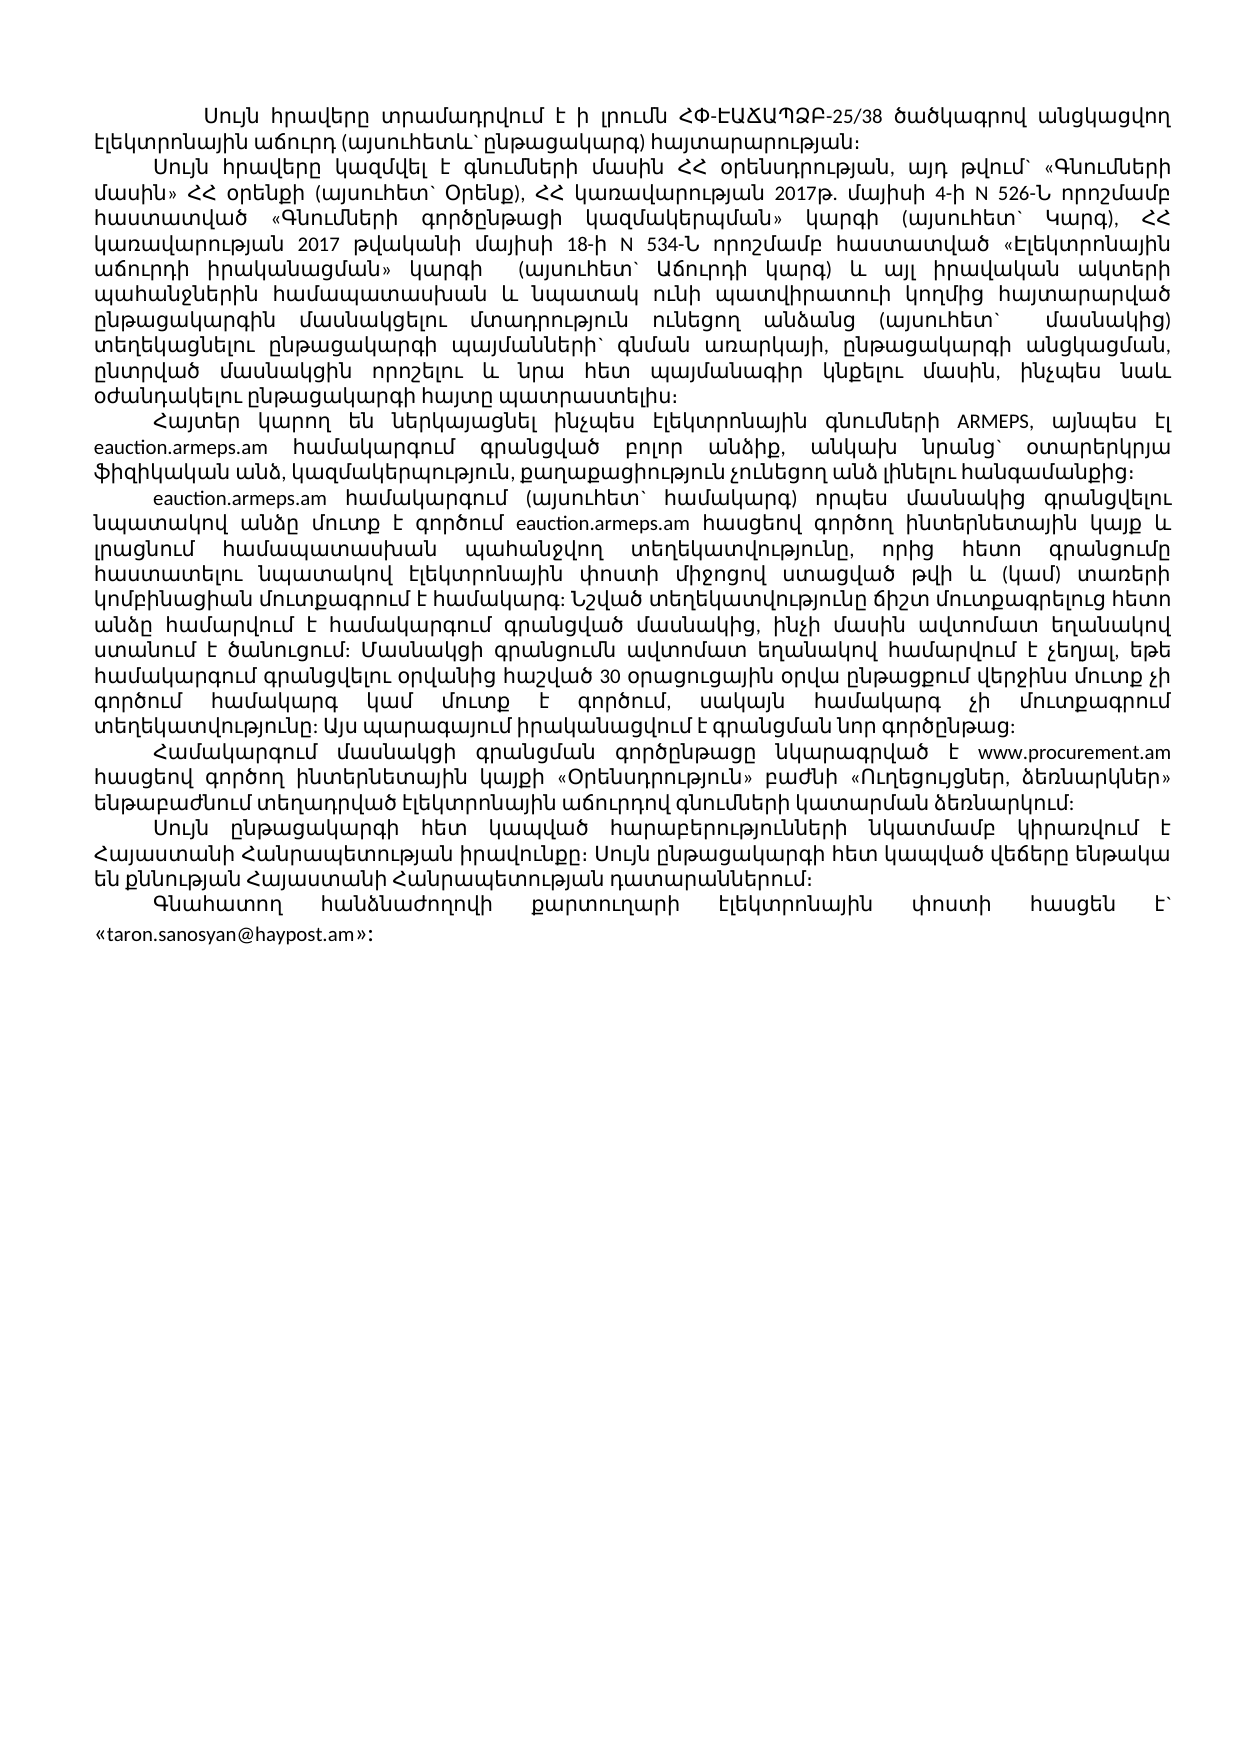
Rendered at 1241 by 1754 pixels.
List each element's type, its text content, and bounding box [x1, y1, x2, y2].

text Սույն ընթացակարգի հետ կապված հարաբերությունների նկատմամբ կիրառվում է Հայաստանի Հանրապետության իրավունքը։ Սույն ընթացակարգի հետ կապված վեճերը ենթակա են քննության Հայաստանի Հանրապետության դատարաններում։ [94, 815, 1171, 892]
text Հայտեր կարող են ներկայացնել ինչպես էլեկտրոնային գնումների ARMEPS, այնպես էլ eauction.armeps.am համակարգում գրանցված բոլոր անձիք, անկախ նրանց` օտարերկրյա ֆիզիկական անձ, կազմակերպություն, քաղաքացիություն չունեցող անձ լինելու հանգամանքից։ [94, 409, 1171, 485]
text Սույն հրավերը կազմվել է գնումների մասին ՀՀ օրենսդրության, այդ թվում` «Գնումների մասին» ՀՀ օրենքի (այսուհետ` Օրենք), ՀՀ կառավարության 2017թ. մայիսի 4-ի N 526-Ն որոշմամբ հաստատված «Գնումների գործընթացի կազմակերպման» կարգի (այսուհետ` Կարգ), ՀՀ կառավարության 2017 թվականի մայիսի 18-ի N 534-Ն որոշմամբ հաստատված «Էլեկտրոնային աճուրդի իրականացման» կարգի (այսուհետ` Աճուրդի կարգ) և այլ իրավական ակտերի պահանջներին համապատասխան և նպատակ ունի պատվիրատուի կողմից հայտարարված ընթացակարգին մասնակցելու մտադրություն ունեցող անձանց (այսուհետ` մասնակից) տեղեկացնելու ընթացակարգի պայմանների` գնման առարկայի, ընթացակարգի անցկացման, ընտրված մասնակցին որոշելու և նրա հետ պայմանագիր կնքելու մասին, ինչպես նաև օժանդակելու ընթացակարգի հայտը պատրաստելիս։ [94, 154, 1171, 409]
text Համակարգում մասնակցի գրանցման գործընթացը նկարագրված է www.procurement.am հասցեով գործող ինտերնետային կայքի «Օրենսդրություն» բաժնի «Ուղեցույցներ, ձեռնարկներ» ենթաբաժնում տեղադրված էլեկտրոնային աճուրդով գնումների կատարման ձեռնարկում: [94, 739, 1171, 815]
text Սույն հրավերը տրամադրվում է ի լրումն ՀՓ-ԷԱՃԱՊՁԲ-25/38 ծածկագրով անցկացվող էլեկտրոնային աճուրդ (այսուհետև` ընթացակարգ) հայտարարության։ [94, 104, 1171, 154]
text Գնահատող հանձնաժողովի քարտուղարի էլեկտրոնային փոստի հասցեն է` «taron.sanosyan@haypost.am»: [94, 892, 1171, 948]
text eauction.armeps.am համակարգում (այսուհետ` համակարգ) որպես մասնակից գրանցվելու նպատակով անձը մուտք է գործում eauction.armeps.am հասցեով գործող ինտերնետային կայք և լրացնում համապատասխան պահանջվող տեղեկատվությունը, որից հետո գրանցումը հաստատելու նպատակով էլեկտրոնային փոստի միջոցով ստացված թվի և (կամ) տառերի կոմբինացիան մուտքագրում է համակարգ: Նշված տեղեկատվությունը ճիշտ մուտքագրելուց հետո անձը համարվում է համակարգում գրանցված մասնակից, ինչի մասին ավտոմատ եղանակով ստանում է ծանուցում: Մասնակցի գրանցումն ավտոմատ եղանակով համարվում է չեղյալ, եթե համակարգում գրանցվելու օրվանից հաշված 30 օրացուցային օրվա ընթացքում վերջինս մուտք չի գործում համակարգ կամ մուտք է գործում, սակայն համակարգ չի մուտքագրում տեղեկատվությունը: Այս պարագայում իրականացվում է գրանցման նոր գործընթաց: [94, 485, 1171, 739]
